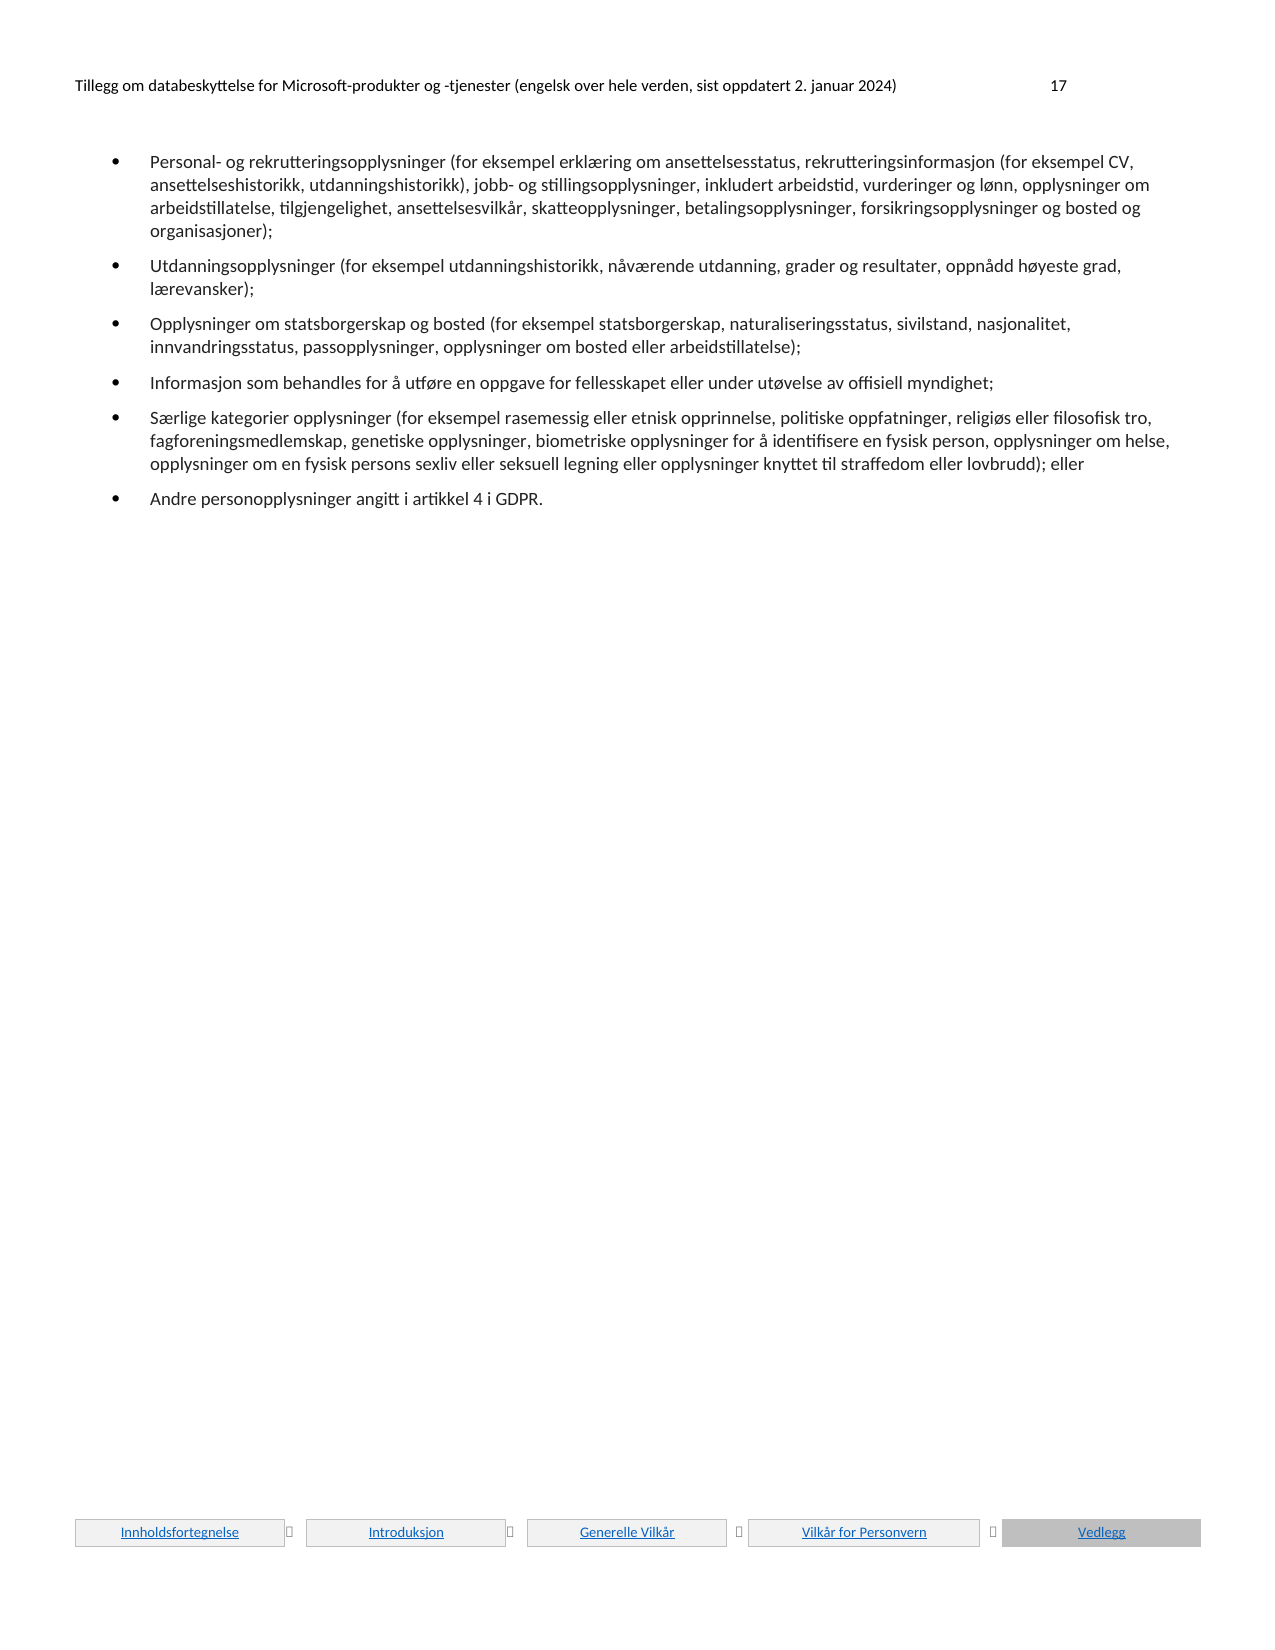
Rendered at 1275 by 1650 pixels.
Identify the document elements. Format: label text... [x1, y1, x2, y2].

list Opplysninger om statsborgerskap og bosted (for eksempel statsborgerskap, naturaliseringsstatus, sivilstand, nasjonalitet, innvandringsstatus, passopplysninger, opplysninger om bosted eller arbeidstillatelse); [112, 312, 1200, 358]
list Personal- og rekrutteringsopplysninger (for eksempel erklæring om ansettelsesstatus, rekrutteringsinformasjon (for eksempel CV, ansettelseshistorikk, utdanningshistorikk), jobb- og stillingsopplysninger, inkludert arbeidstid, vurderinger og lønn, opplysninger om arbeidstillatelse, tilgjengelighet, ansettelsesvilkår, skatteopplysninger, betalingsopplysninger, forsikringsopplysninger og bosted og organisasjoner); [112, 150, 1200, 242]
list Utdanningsopplysninger (for eksempel utdanningshistorikk, nåværende utdanning, grader og resultater, oppnådd høyeste grad, lærevansker); [112, 254, 1200, 300]
list Særlige kategorier opplysninger (for eksempel rasemessig eller etnisk opprinnelse, politiske oppfatninger, religiøs eller filosofisk tro, fagforeningsmedlemskap, genetiske opplysninger, biometriske opplysninger for å identifisere en fysisk person, opplysninger om helse, opplysninger om en fysisk persons sexliv eller seksuell legning eller opplysninger knyttet til straffedom eller lovbrudd); eller [112, 406, 1200, 475]
list Andre personopplysninger angitt i artikkel 4 i GDPR. [112, 487, 1200, 510]
list Informasjon som behandles for å utføre en oppgave for fellesskapet eller under utøvelse av offisiell myndighet; [112, 371, 1200, 394]
